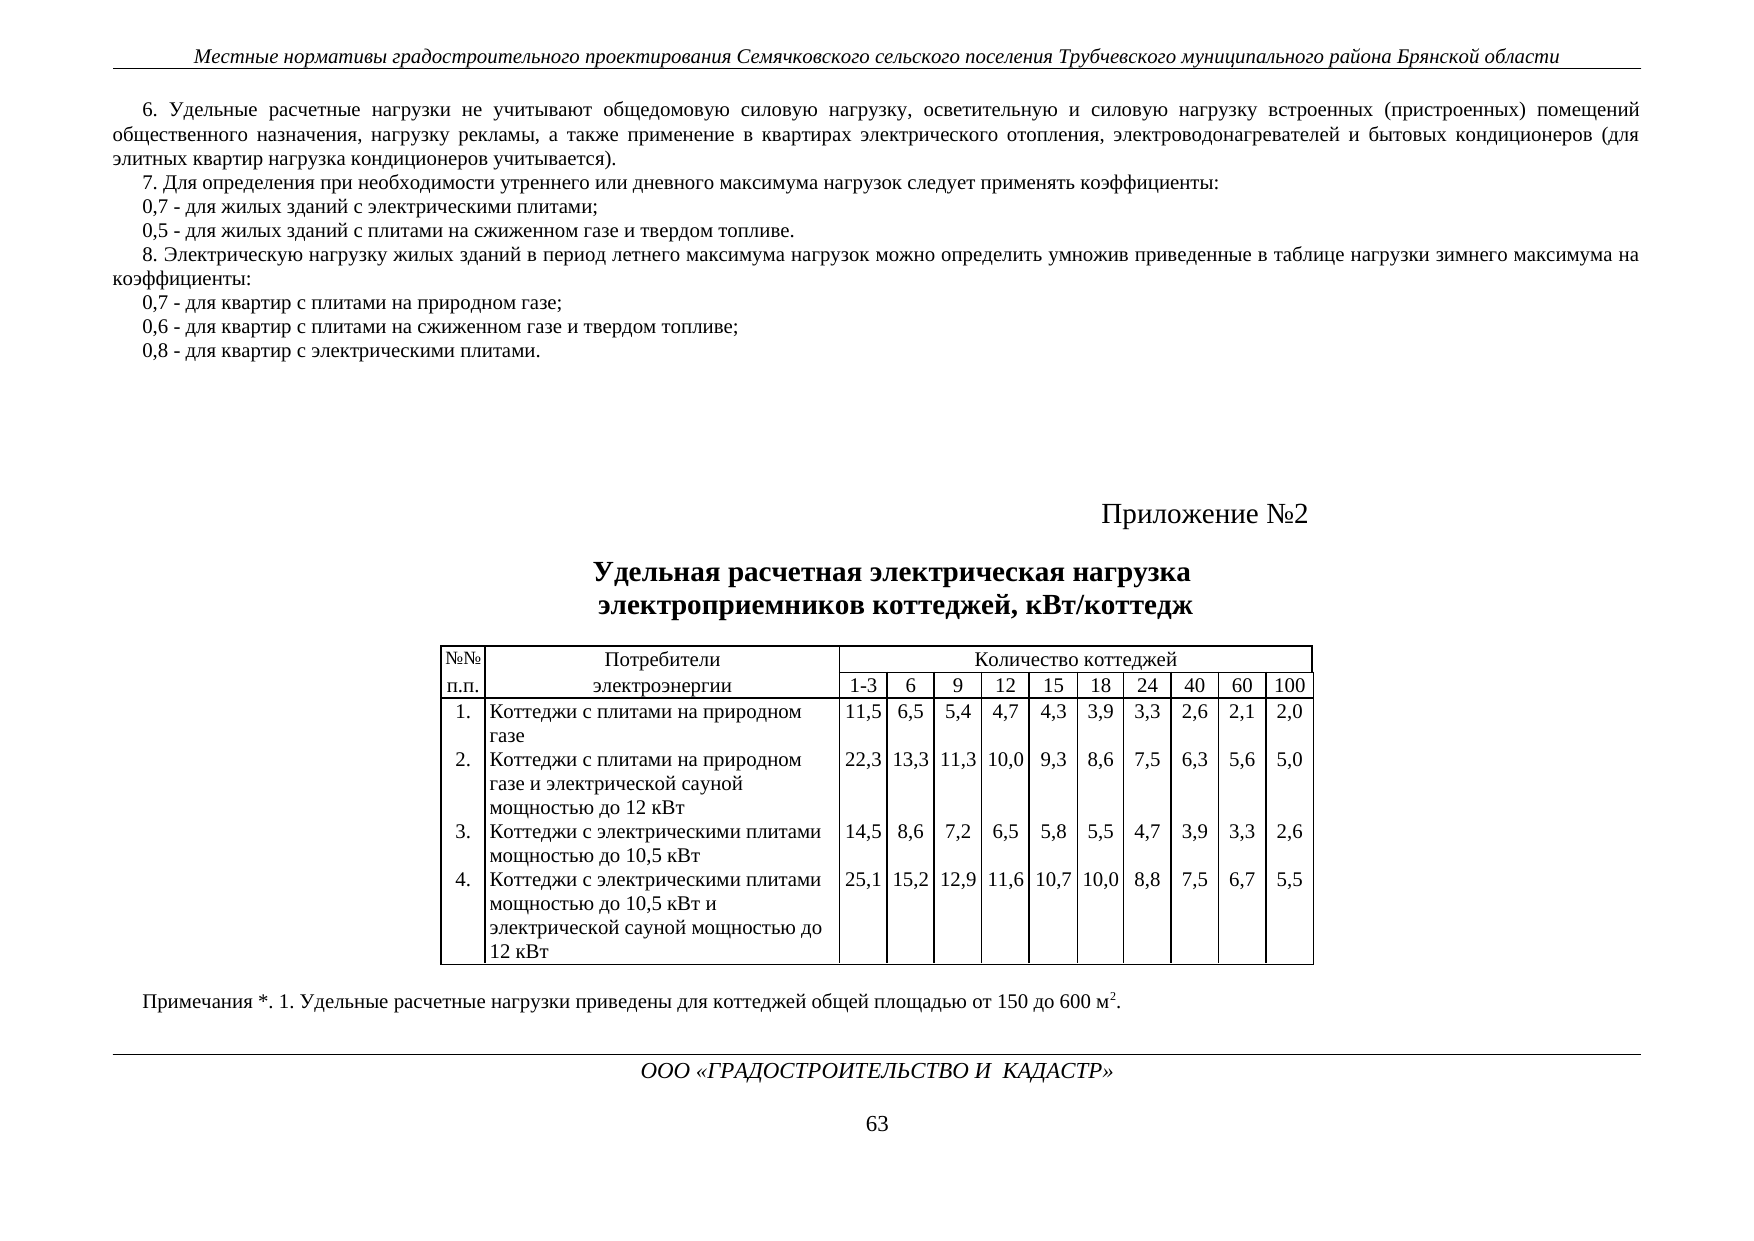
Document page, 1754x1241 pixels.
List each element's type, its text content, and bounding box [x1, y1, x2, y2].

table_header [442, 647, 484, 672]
text Примечания *. 1. Удельные расчетные нагрузки приведены для коттеджей общей площадью от 150 до . [112, 989, 1641, 1013]
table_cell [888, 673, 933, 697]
text 0,5 - для жилых зданий с плитами на сжиженном газе и твердом топливе. [112, 218, 1641, 242]
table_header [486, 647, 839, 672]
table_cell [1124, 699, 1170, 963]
text 8. Электрическую нагрузку жилых зданий в период летнего максимума нагрузок можно определить умножив приведенные в таблице нагрузки зимнего максимума на коэффициенты: [112, 242, 1641, 290]
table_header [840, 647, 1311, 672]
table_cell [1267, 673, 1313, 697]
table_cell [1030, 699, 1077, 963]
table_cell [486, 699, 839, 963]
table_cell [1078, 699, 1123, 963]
text электроприемников коттеджей, кВт/коттедж [112, 587, 1641, 621]
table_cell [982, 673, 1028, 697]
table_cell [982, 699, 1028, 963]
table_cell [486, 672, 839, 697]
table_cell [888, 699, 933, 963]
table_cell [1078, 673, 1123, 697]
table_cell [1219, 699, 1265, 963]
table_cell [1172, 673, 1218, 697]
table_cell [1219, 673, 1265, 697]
text 0,7 - для жилых зданий с электрическими плитами; [112, 194, 1641, 218]
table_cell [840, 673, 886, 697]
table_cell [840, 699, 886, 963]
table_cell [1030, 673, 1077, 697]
text 0,8 - для квартир с электрическими плитами. [112, 338, 1641, 362]
text 6. Удельные расчетные нагрузки не учитывают общедомовую силовую нагрузку, осветительную и силовую нагрузку встроенных (пристроенных) помещений общественного назначения, нагрузку рекламы, а также применение в квартирах электрического отопления, электроводонагревателей и бытовых кондиционеров (для элитных квартир нагрузка кондиционеров учитывается). [112, 97, 1641, 169]
text Приложение №2 [112, 496, 1308, 530]
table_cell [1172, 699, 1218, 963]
text 0,7 - для квартир с плитами на природном газе; [112, 290, 1641, 314]
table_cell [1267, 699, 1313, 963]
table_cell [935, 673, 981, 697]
text 7. Для определения при необходимости утреннего или дневного максимума нагрузок следует применять коэффициенты: [112, 169, 1641, 194]
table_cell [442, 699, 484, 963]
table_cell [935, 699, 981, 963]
text 0,6 - для квартир с плитами на сжиженном газе и твердом топливе; [112, 314, 1641, 338]
text Удельная расчетная электрическая нагрузка [112, 554, 1641, 587]
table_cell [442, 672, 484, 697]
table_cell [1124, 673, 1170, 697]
